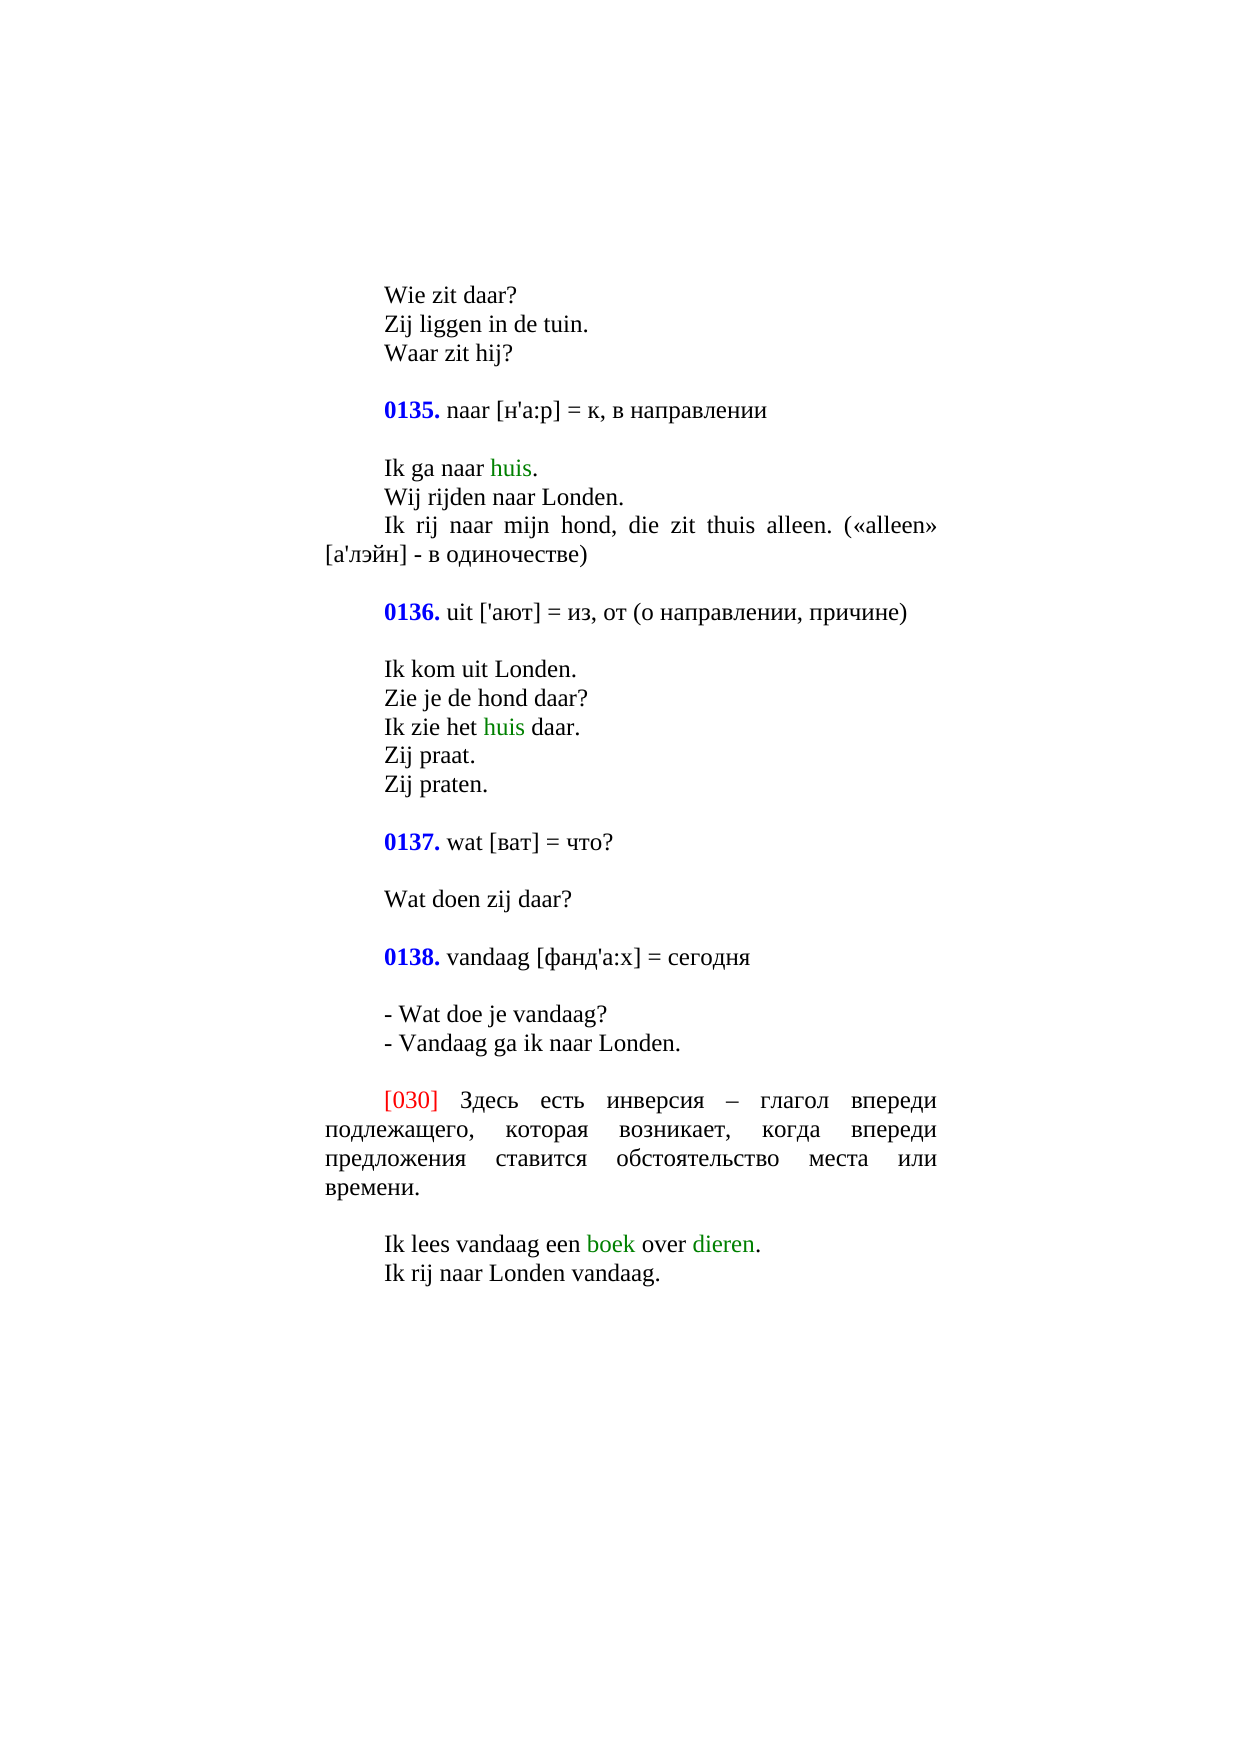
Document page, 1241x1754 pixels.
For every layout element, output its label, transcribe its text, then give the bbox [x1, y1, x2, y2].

text 0135. naar [н'а:р] = к, в направлении [325, 396, 937, 424]
text Zie je de hond daar? [325, 683, 937, 712]
text Ik zie het huis daar. [325, 712, 937, 741]
text Zij praat. [325, 741, 937, 769]
text Wie zit daar? [325, 281, 937, 309]
text 0136. uit ['ают] = из, от (о направлении, причине) [325, 597, 937, 626]
text - Vandaag ga ik naar Londen. [325, 1028, 937, 1057]
text Wij rijden naar Londen. [325, 482, 937, 511]
text - Wat doe je vandaag? [325, 999, 937, 1028]
text Waar zit hij? [325, 338, 937, 367]
text Ik rij naar Londen vandaag. [325, 1258, 937, 1287]
text 0138. vandaag [фанд'а:х] = сегодня [325, 942, 937, 971]
text Ik ga naar huis. [325, 453, 937, 482]
text Ik kom uit Londen. [325, 654, 937, 683]
text 0137. wat [ват] = что? [325, 827, 937, 856]
text Wat doen zij daar? [325, 884, 937, 913]
text [030] Здесь есть инверсия – глагол впереди подлежащего, которая возникает, когда впереди предложения ставится обстоятельство места или времени. [325, 1086, 937, 1201]
text Ik rij naar mijn hond, die zit thuis alleen. («alleen» [а'лэйн] - в одиночестве) [325, 511, 937, 568]
text Ik lees vandaag een boek over dieren. [325, 1229, 937, 1258]
text Zij praten. [325, 769, 937, 798]
text Zij liggen in de tuin. [325, 309, 937, 338]
